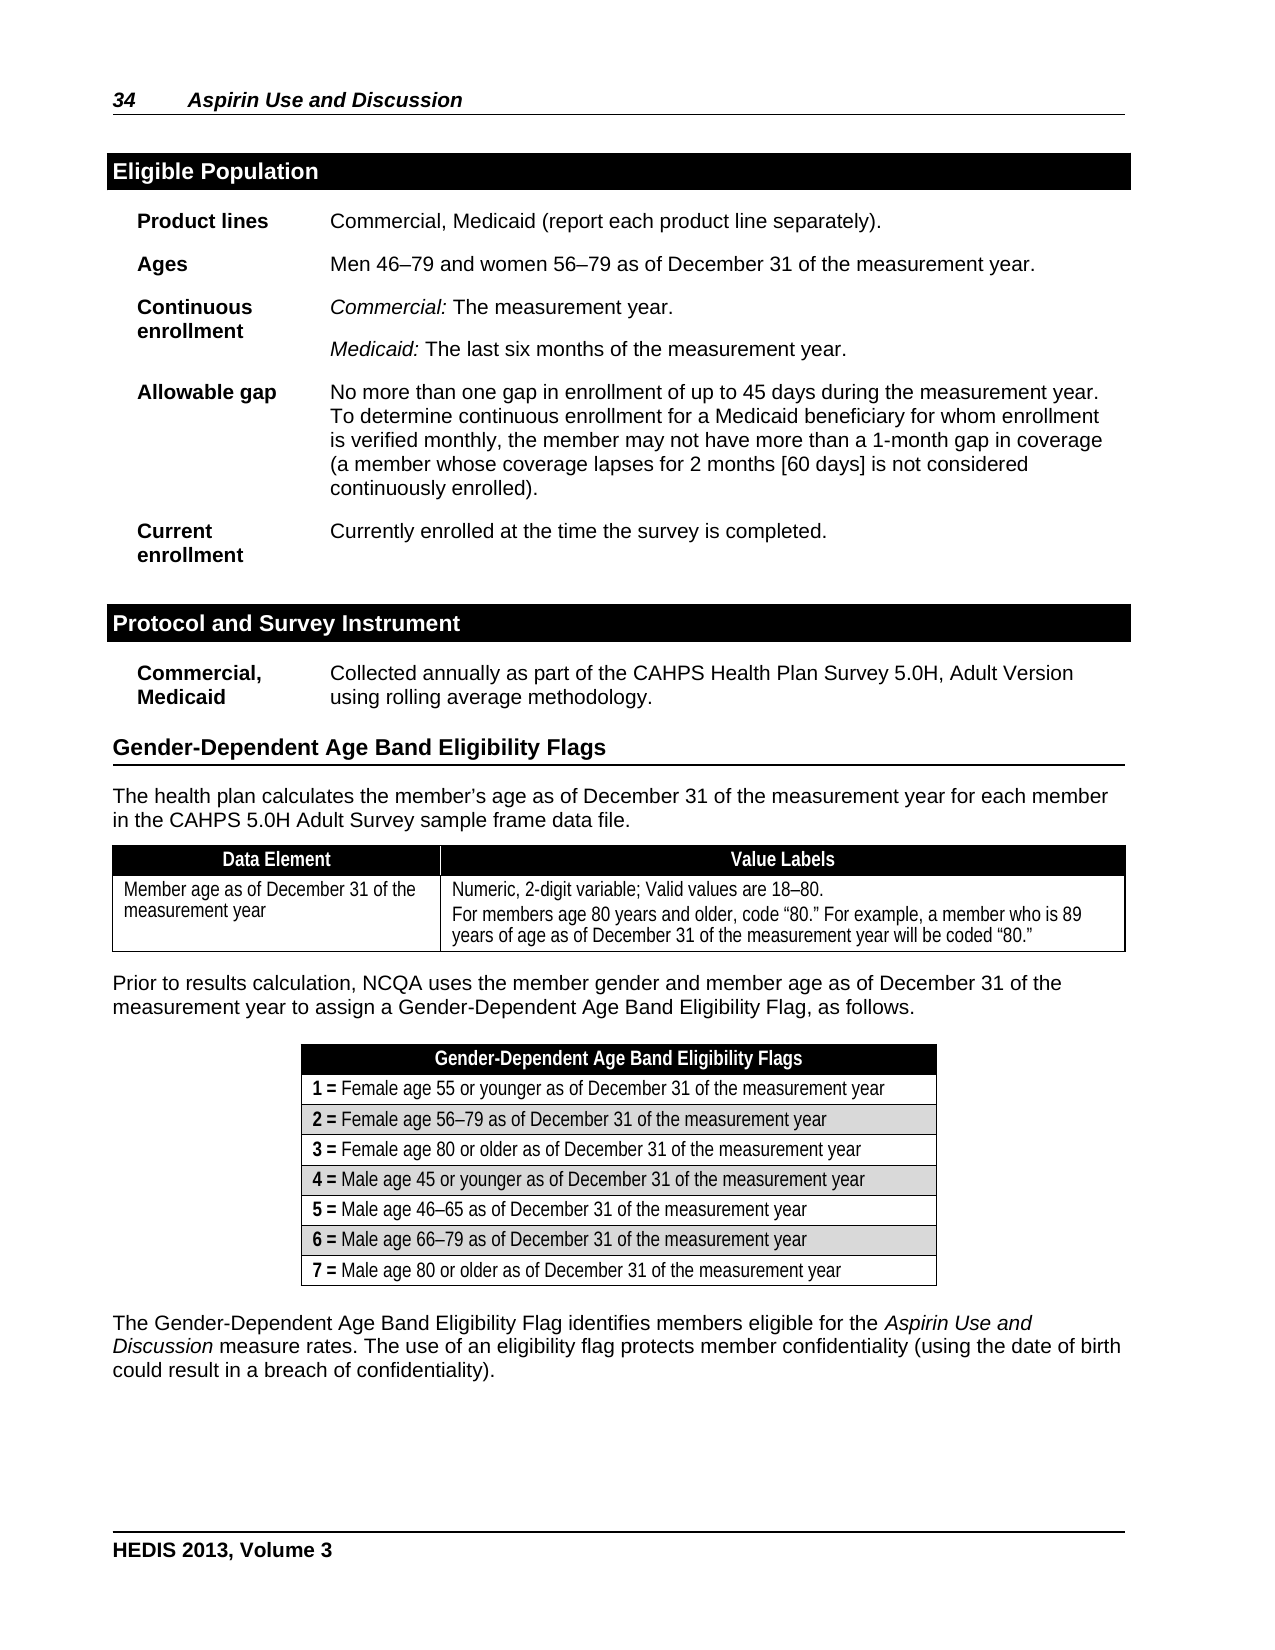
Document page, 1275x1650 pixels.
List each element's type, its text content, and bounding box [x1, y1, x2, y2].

text Protocol and Survey Instrument [108, 606, 1129, 640]
table_cell 3 = Female age 80 or older as of December 31 of the measurement year [302, 1135, 936, 1164]
text Gender-Dependent Age Band Eligibility Flags [112, 733, 1125, 766]
table_header Commercial, Medicaid (report each product line separately). [319, 190, 1125, 233]
table_cell 5 = Male age 46–65 as of December 31 of the measurement year [302, 1196, 936, 1225]
table_cell Continuous enrollment [103, 276, 319, 361]
table_cell Current enrollment [103, 500, 319, 566]
table_header Value Labels [441, 846, 1124, 875]
table_cell 2 = Female age 56–79 as of December 31 of the measurement year [302, 1105, 936, 1134]
table_header Gender-Dependent Age Band Eligibility Flags [302, 1045, 936, 1074]
table_cell 6 = Male age 66–79 as of December 31 of the measurement year [302, 1226, 936, 1255]
table_header Data Element [113, 846, 440, 875]
table_cell Allowable gap [103, 361, 319, 500]
table_cell Member age as of December 31 of the measurement year [113, 876, 440, 951]
table_header Commercial, Medicaid [103, 642, 319, 708]
table_header Product lines [103, 190, 319, 233]
table_header Collected annually as part of the CAHPS Health Plan Survey 5.0H, Adult Version using rolling average methodology. [319, 642, 1125, 708]
table_cell Ages [103, 233, 319, 276]
table_cell Currently enrolled at the time the survey is completed. [319, 500, 1125, 566]
table_cell 4 = Male age 45 or younger as of December 31 of the measurement year [302, 1166, 936, 1195]
table_cell Men 46–79 and women 56–79 as of December 31 of the measurement year. [319, 233, 1125, 276]
text The health plan calculates the member’s age as of December 31 of the measurement year for each member in the CAHPS 5.0H Adult Survey sample frame data file. [112, 784, 1125, 832]
table_cell Numeric, 2-digit variable; Valid values are 18–80. For members age 80 years and older, code “80.” For example, a member who is 89 years of age as of December 31 of the measurement year will be coded “80.” [441, 876, 1124, 951]
table_cell 7 = Male age 80 or older as of December 31 of the measurement year [302, 1256, 936, 1285]
text Prior to results calculation, NCQA uses the member gender and member age as of December 31 of the measurement year to assign a Gender-Dependent Age Band Eligibility Flag, as follows. [112, 971, 1125, 1019]
table_cell 1 = Female age 55 or younger as of December 31 of the measurement year [302, 1075, 936, 1104]
text Eligible Population [108, 154, 1129, 189]
table_cell Commercial: The measurement year. Medicaid: The last six months of the measurement year. [319, 276, 1125, 361]
table_cell No more than one gap in enrollment of up to 45 days during the measurement year. To determine continuous enrollment for a Medicaid beneficiary for whom enrollment is verified monthly, the member may not have more than a 1-month gap in coverage (a member whose coverage lapses for 2 months [60 days] is not considered continuously enrolled). [319, 361, 1125, 500]
text The Gender-Dependent Age Band Eligibility Flag identifies members eligible for the Aspirin Use and Discussion measure rates. The use of an eligibility flag protects member confidentiality (using the date of birth could result in a breach of confidentiality). [112, 1310, 1125, 1382]
